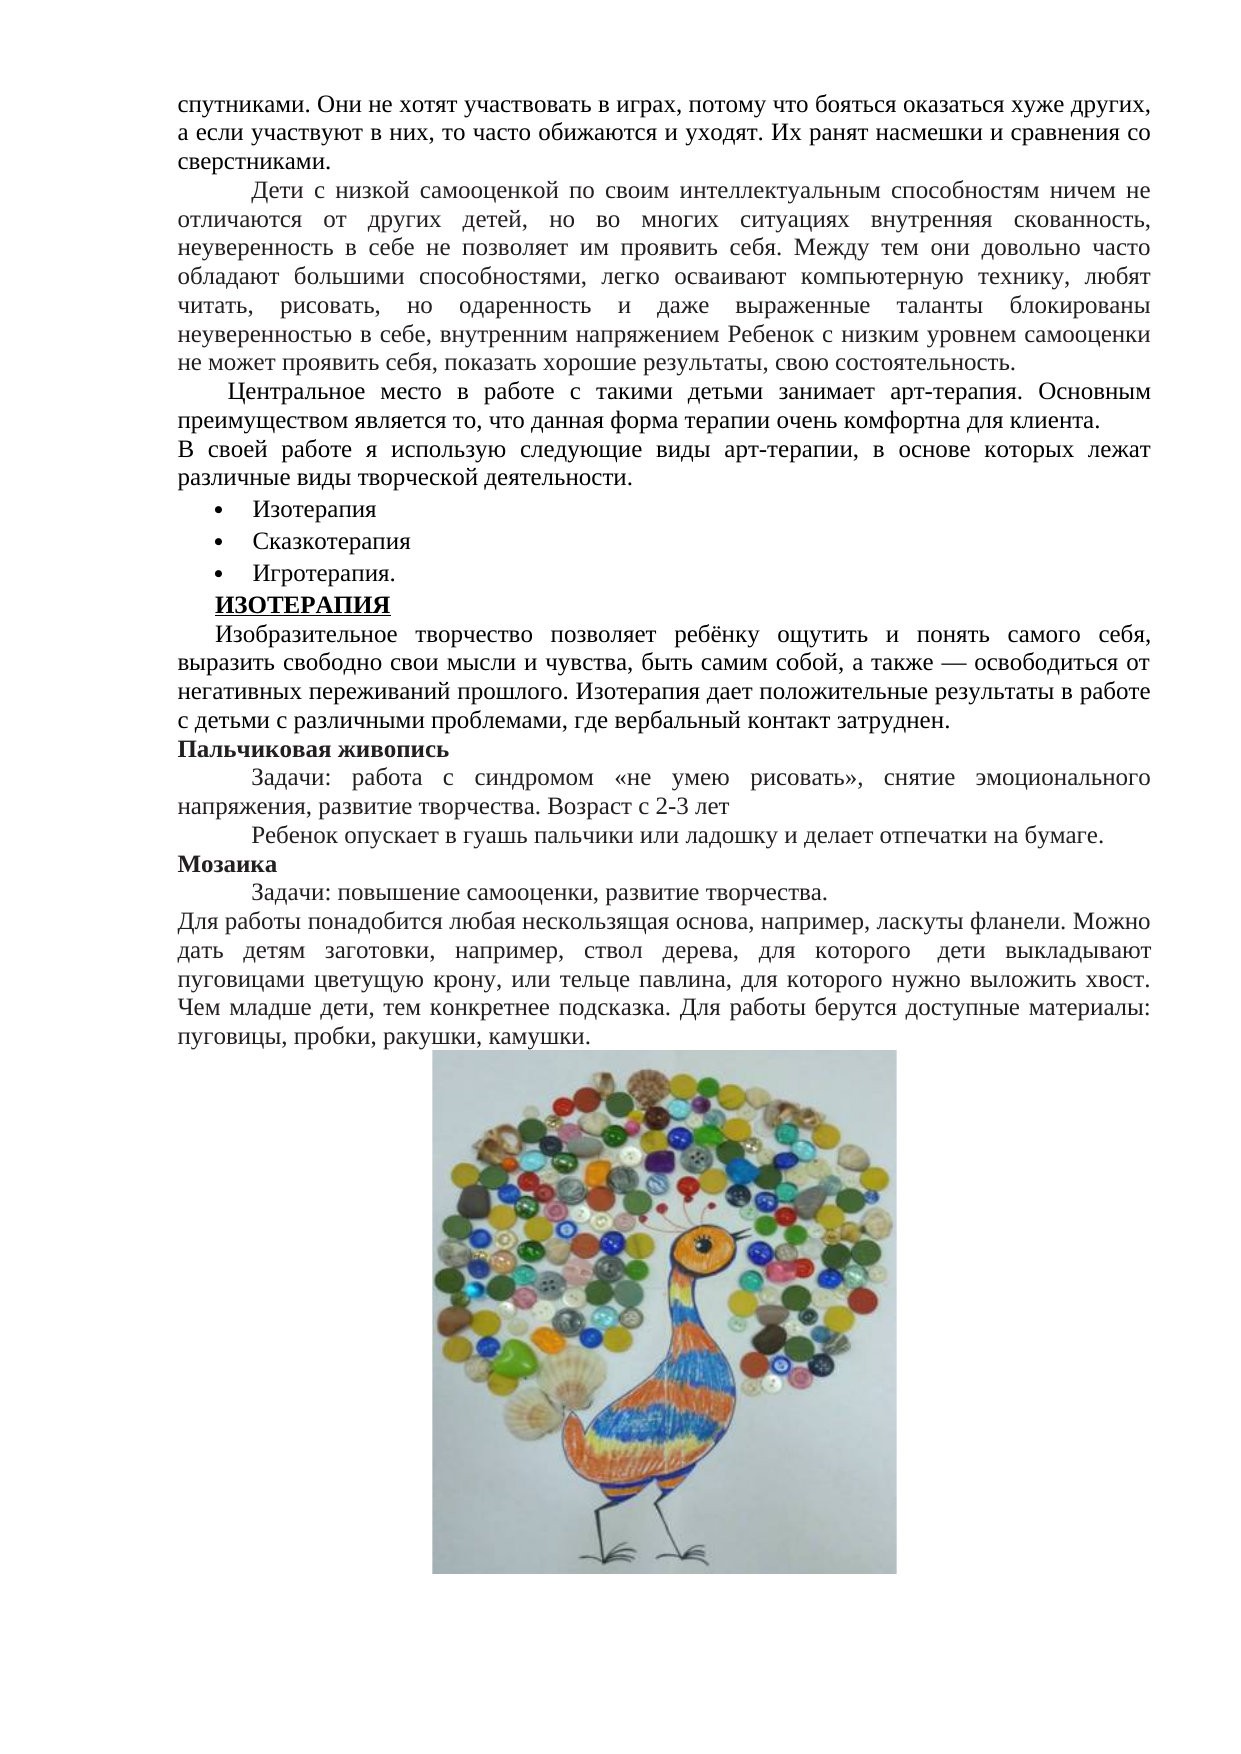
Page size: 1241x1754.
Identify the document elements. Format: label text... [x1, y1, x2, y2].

text ИЗОТЕРАПИЯ [177, 590, 1152, 619]
text Изобразительное творчество позволяет ребёнку ощутить и понять самого себя, выразить свободно свои мысли и чувства, быть самим собой, а также — освободиться от негативных переживаний прошлого. Изотерапия дает положительные результаты в работе с детьми с различными проблемами, где вербальный контакт затруднен. [177, 619, 1152, 734]
text Мозаика [177, 849, 1152, 877]
text Для работы понадобится любая нескользящая основа, например, ласкуты фланели. Можно дать детям заготовки, например, ствол дерева, для которого дети выкладывают пуговицами цветущую крону, или тельце павлина, для которого нужно выложить хвост. Чем младше дети, тем конкретнее подсказка. Для работы берутся доступные материалы: пуговицы, пробки, ракушки, камушки. [177, 906, 1152, 1050]
picture [432, 1050, 897, 1574]
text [177, 89, 1152, 175]
text Пальчиковая живопись [177, 734, 1152, 762]
text Ребенок опускает в гуашь пальчики или ладошку и делает отпечатки на бумаге. [177, 820, 1152, 849]
list Изотерапия [215, 494, 1152, 523]
text Задачи: работа с синдромом «не умею рисовать», снятие эмоционального напряжения, развитие творчества. Возраст с 2-3 лет [177, 762, 1152, 820]
list Сказкотерапия [215, 526, 1152, 555]
text Центральное место в работе с такими детьми занимает арт-терапия. Основным преимуществом является то, что данная форма терапии очень комфортна для клиента. [177, 376, 1152, 434]
text Задачи: повышение самооценки, развитие творчества. [177, 877, 1152, 906]
text Дети с низкой самооценкой по своим интеллектуальным способностям ничем не отличаются от других детей, но во многих ситуациях внутренняя скованность, неуверенность в себе не позволяет им проявить себя. Между тем они довольно часто обладают большими способностями, легко осваивают компьютерную технику, любят читать, рисовать, но одаренность и даже выраженные таланты блокированы неуверенностью в себе, внутренним напряжением Ребенок с низким уровнем самооценки не может проявить себя, показать хорошие результаты, свою состоятельность. [177, 175, 1152, 376]
text В своей работе я использую следующие виды арт-терапии, в основе которых лежат различные виды творческой деятельности. [177, 434, 1152, 491]
list Игротерапия. [215, 558, 1152, 587]
